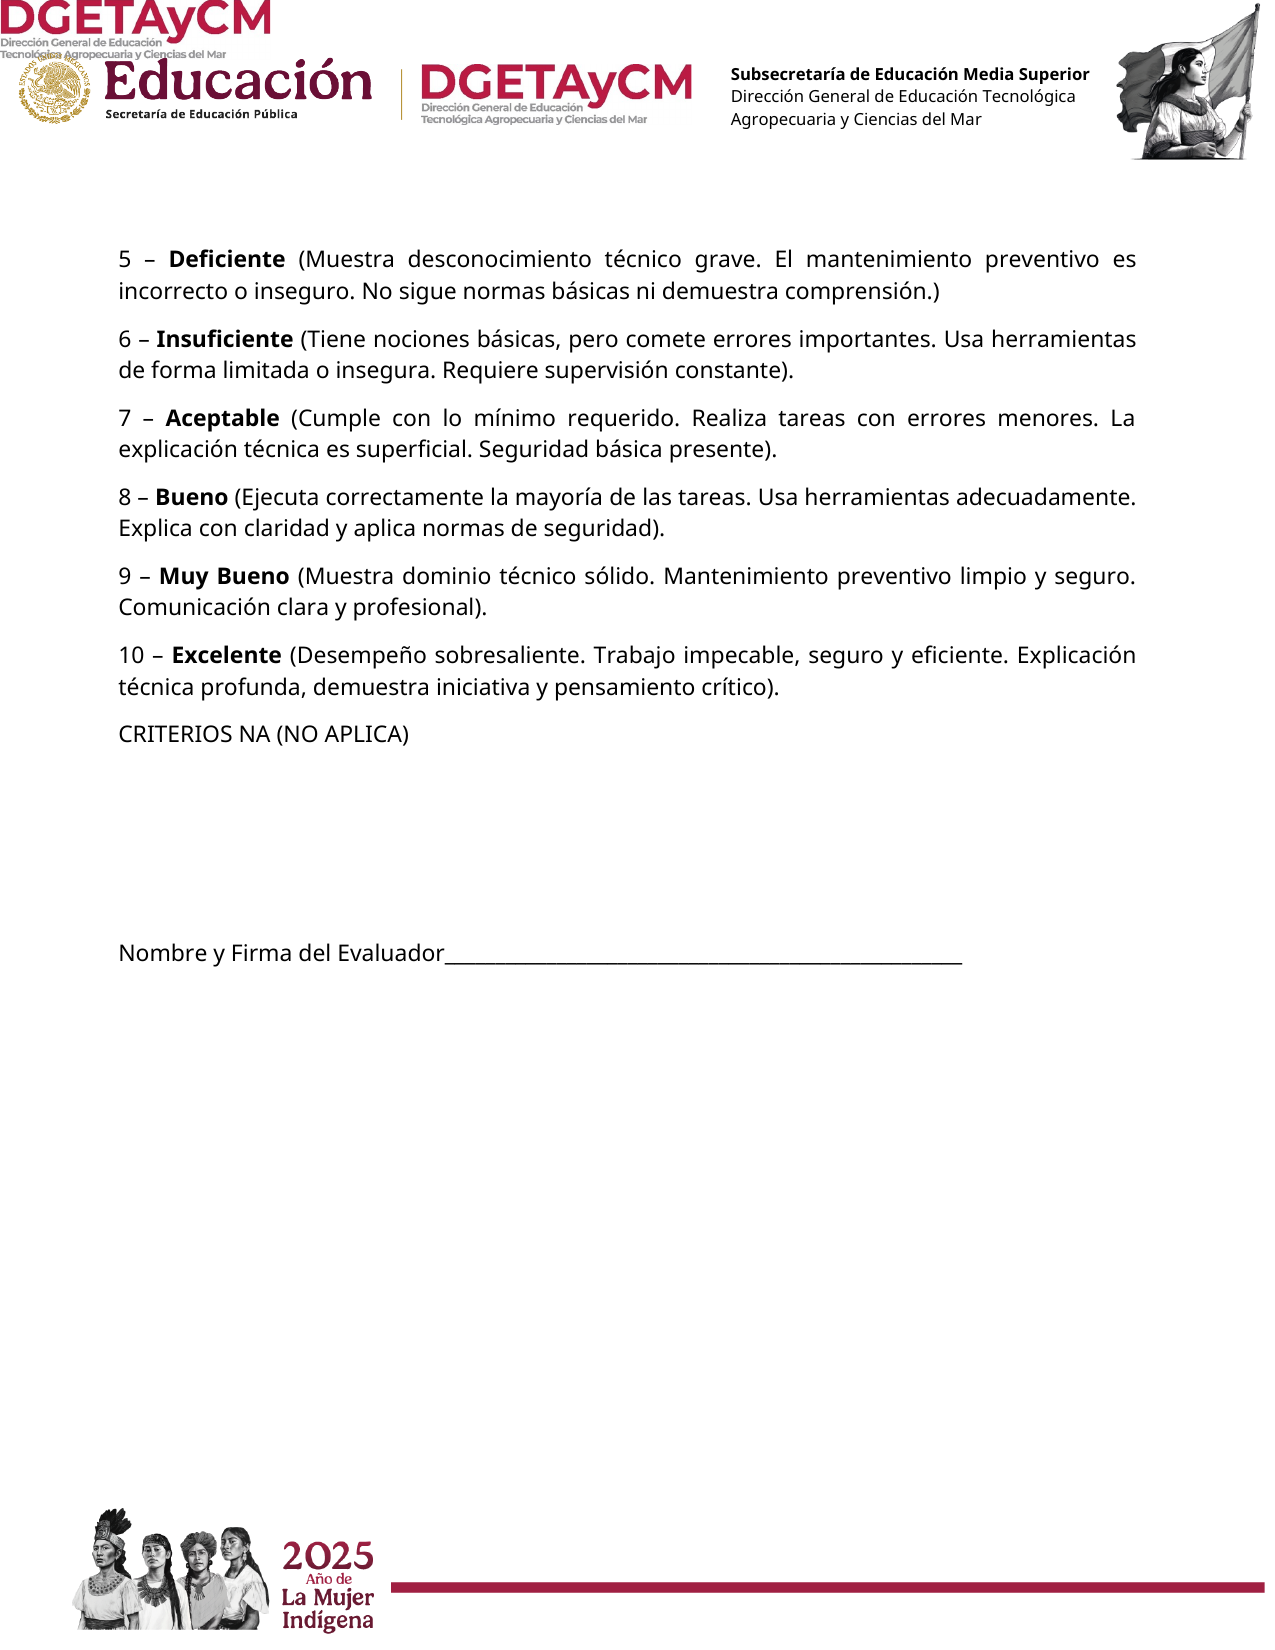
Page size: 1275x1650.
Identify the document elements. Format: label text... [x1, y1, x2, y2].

text Nombre y Firma del Evaluador___________________________________________________ [118, 937, 1137, 968]
picture [0, 0, 1275, 1650]
text 6 – Insuficiente (Tiene nociones básicas, pero comete errores importantes. Usa herramientas de forma limitada o insegura. Requiere supervisión constante). [118, 323, 1137, 385]
text CRITERIOS NA (NO APLICA) [118, 718, 1137, 750]
text 8 – Bueno (Ejecuta correctamente la mayoría de las tareas. Usa herramientas adecuadamente. Explica con claridad y aplica normas de seguridad). [118, 481, 1137, 543]
text 10 – Excelente (Desempeño sobresaliente. Trabajo impecable, seguro y eficiente. Explicación técnica profunda, demuestra iniciativa y pensamiento crítico). [118, 639, 1137, 702]
text 5 – Deficiente (Muestra desconocimiento técnico grave. El mantenimiento preventivo es incorrecto o inseguro. No sigue normas básicas ni demuestra comprensión.) [118, 243, 1137, 306]
text 7 – Aceptable (Cumple con lo mínimo requerido. Realiza tareas con errores menores. La explicación técnica es superficial. Seguridad básica presente). [118, 402, 1137, 464]
text 9 – Muy Bueno (Muestra dominio técnico sólido. Mantenimiento preventivo limpio y seguro. Comunicación clara y profesional). [118, 560, 1137, 623]
